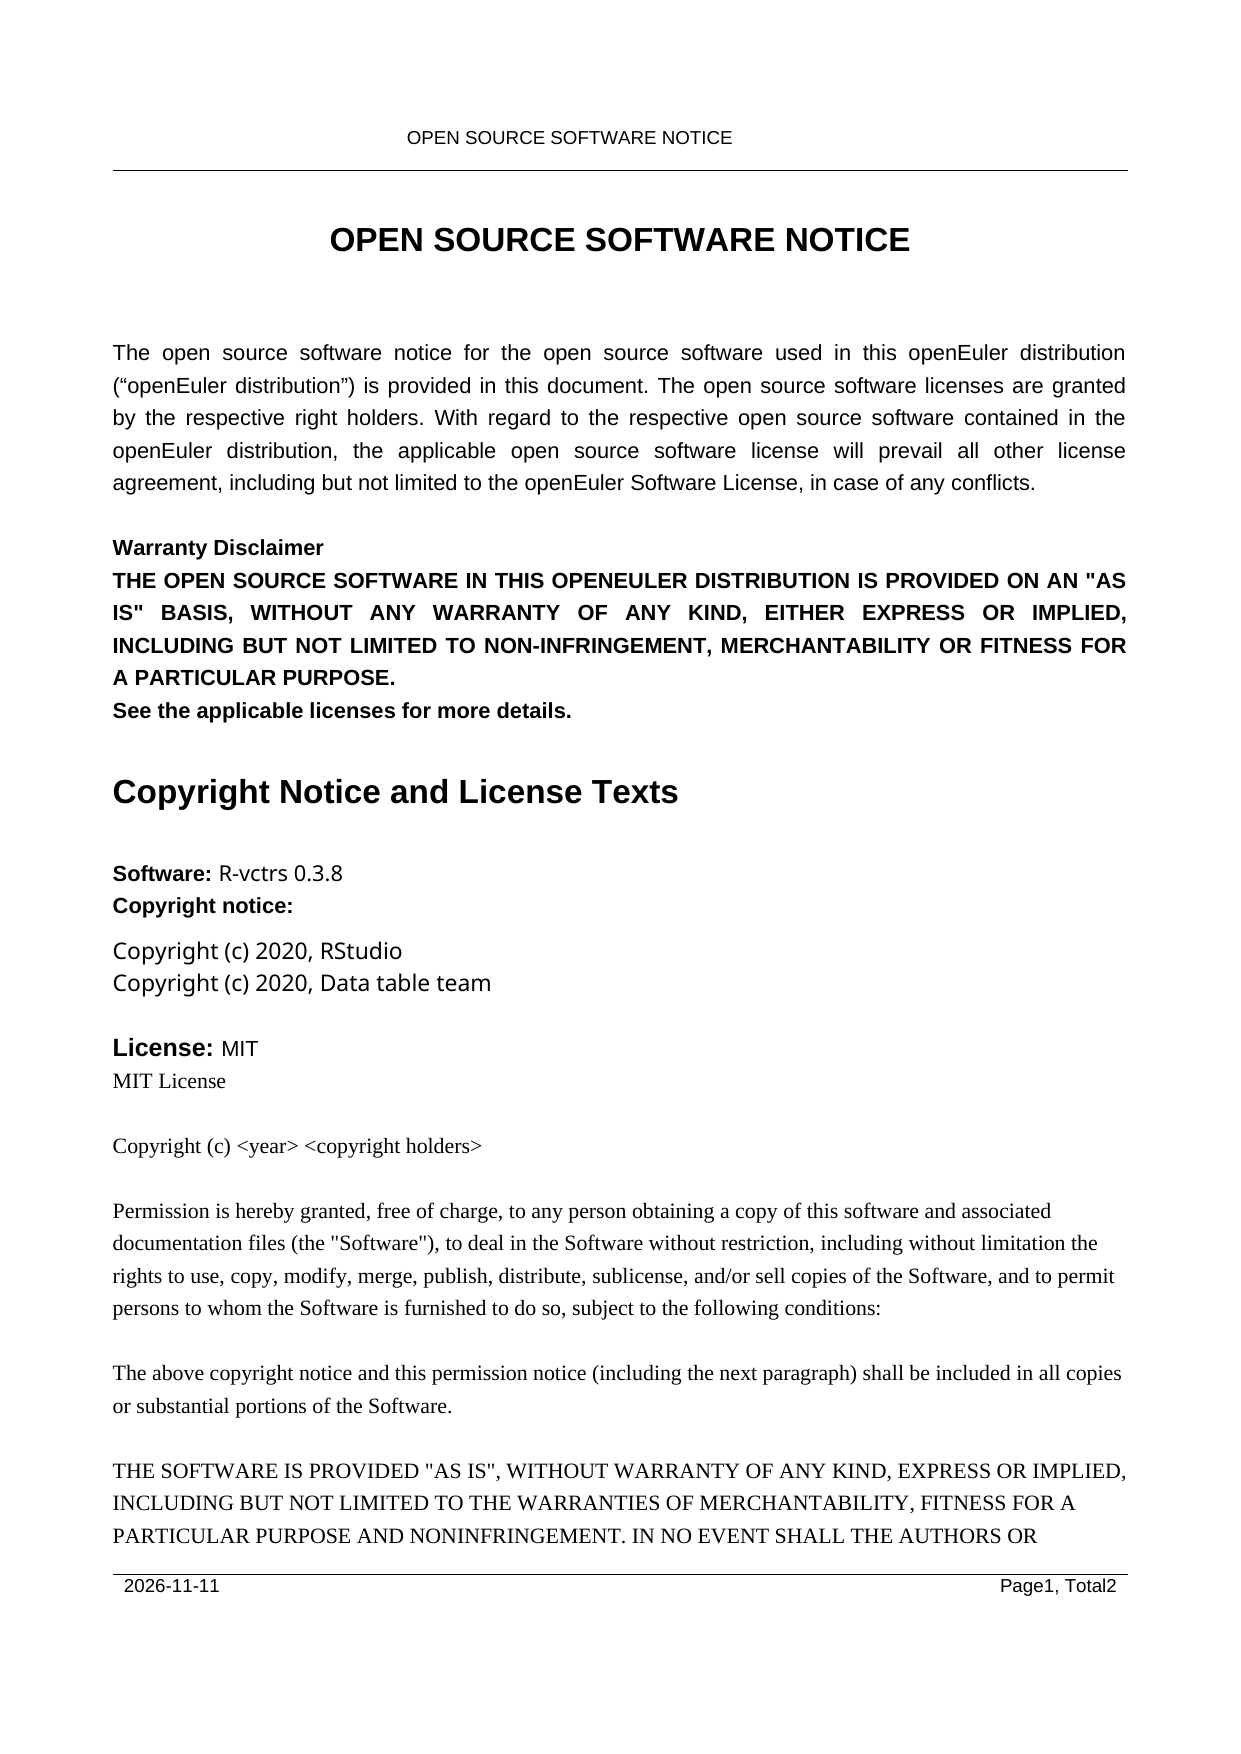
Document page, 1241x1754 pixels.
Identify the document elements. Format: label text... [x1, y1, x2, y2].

text Warranty Disclaimer [112, 531, 1128, 564]
title Software: R-vctrs 0.3.8 [112, 856, 1128, 889]
text The open source software notice for the open source software used in this openEuler distribution (“openEuler distribution”) is provided in this document. The open source software licenses are granted by the respective right holders. With regard to the respective open source software contained in the openEuler distribution, the applicable open source software license will prevail all other license agreement, including but not limited to the openEuler Software License, in case of any conflicts. [112, 336, 1128, 499]
text Copyright notice: [112, 889, 1128, 921]
text OPEN SOURCE SOFTWARE NOTICE [112, 206, 1128, 271]
text Copyright (c) 2020, RStudio Copyright (c) 2020, Data table team [112, 934, 1128, 1031]
text License: MIT [112, 1031, 1128, 1064]
text THE OPEN SOURCE SOFTWARE IN THIS OPENEULER DISTRIBUTION IS PROVIDED ON AN "AS IS" BASIS, WITHOUT ANY WARRANTY OF ANY KIND, EITHER EXPRESS OR IMPLIED, INCLUDING BUT NOT LIMITED TO NON-INFRINGEMENT, MERCHANTABILITY OR FITNESS FOR A PARTICULAR PURPOSE. See the applicable licenses for more details. [112, 564, 1128, 726]
text Copyright Notice and License Texts [112, 759, 1128, 824]
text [112, 1064, 1128, 1551]
